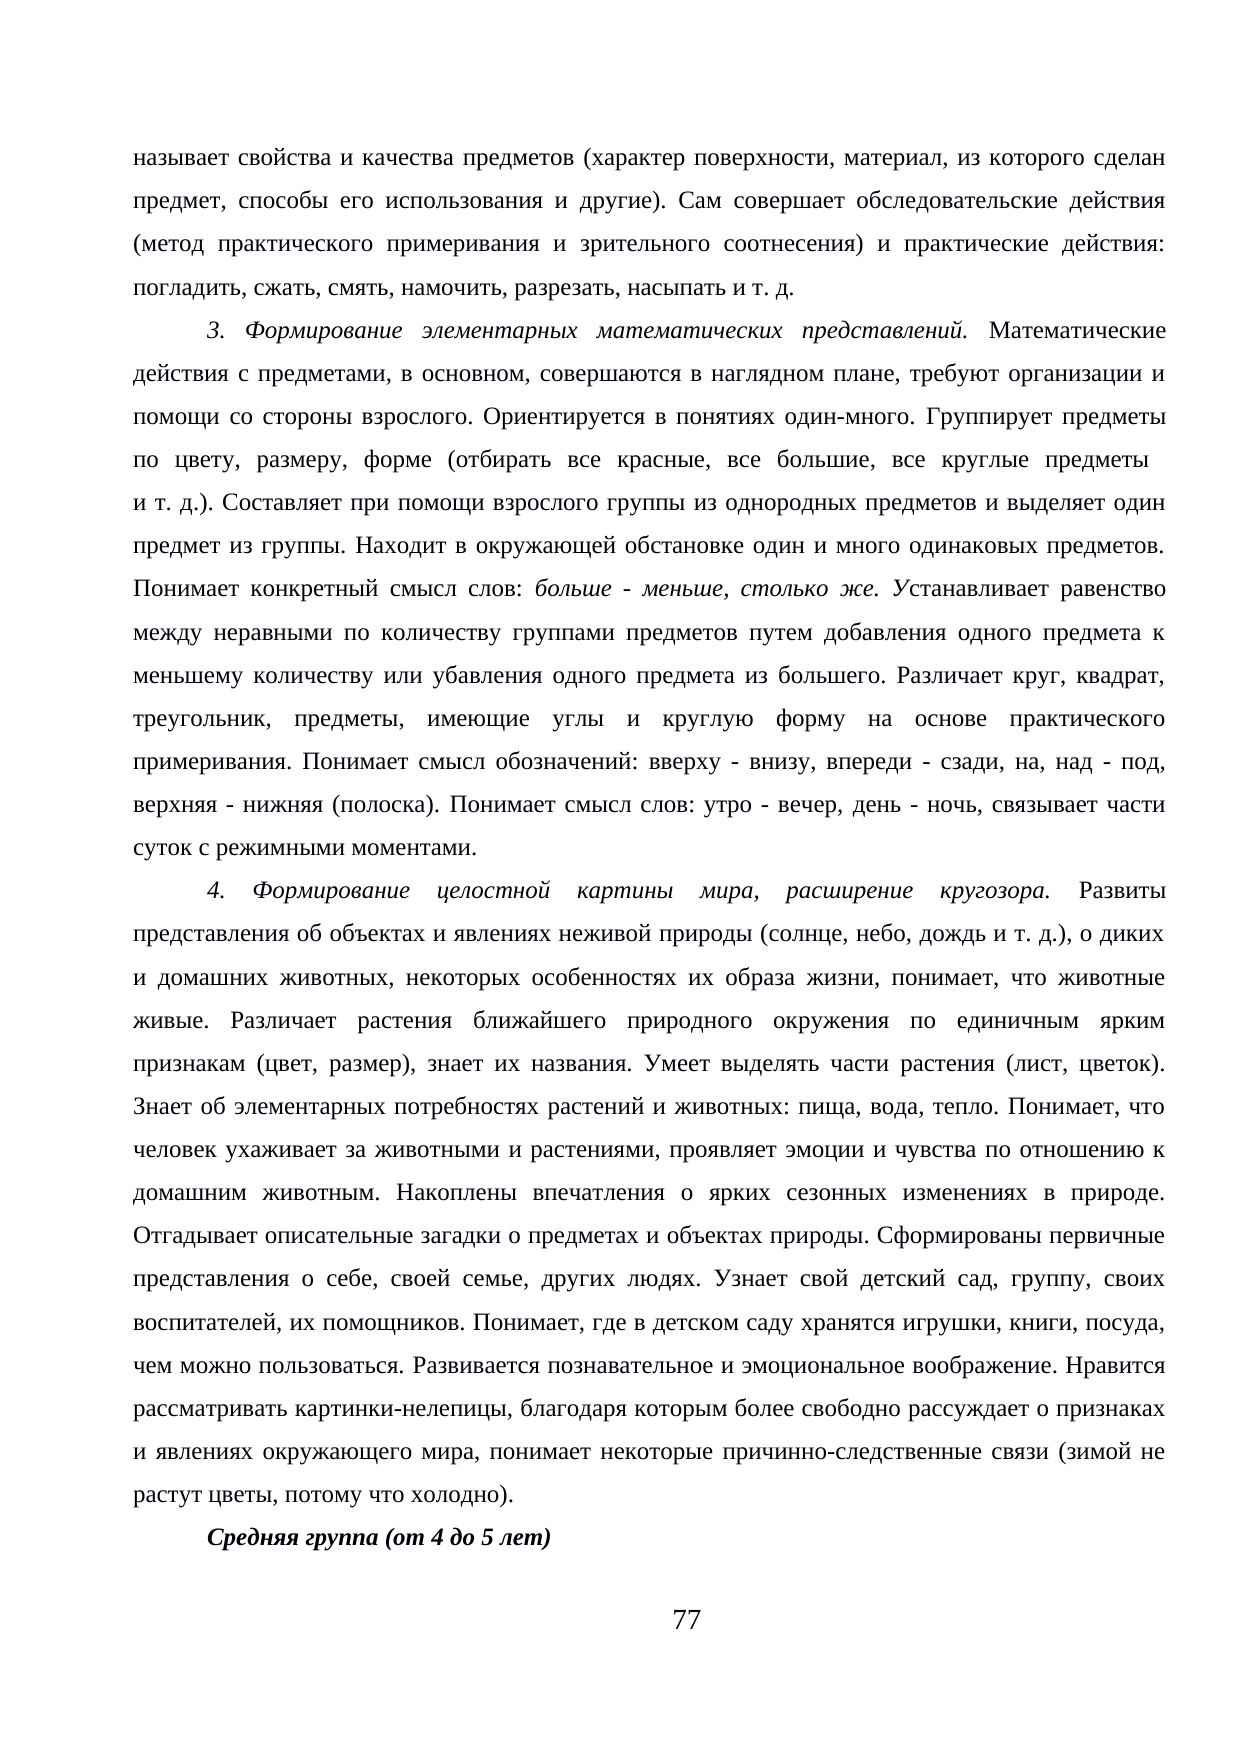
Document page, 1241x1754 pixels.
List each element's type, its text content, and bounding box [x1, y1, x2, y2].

text Средняя группа (от 4 до 5 лет) [133, 1522, 1166, 1551]
text 4. Формирование целостной картины мира, расширение кругозора. Развиты представления об объектах и явлениях неживой природы (солнце, небо, дождь и т. д.), о диких и домашних животных, некоторых особенностях их образа жизни, понимает, что животные живые. Различает растения ближайшего природного окружения по единичным ярким признакам (цвет, размер), знает их названия. Умеет выделять части растения (лист, цветок). Знает об элементарных потребностях растений и животных: пища, вода, тепло. Понимает, что человек ухаживает за животными и растениями, проявляет эмоции и чувства по отношению к домашним животным. Накоплены впечатления о ярких сезонных изменениях в природе. Отгадывает описательные загадки о предметах и объектах природы. Сформированы первичные представления о себе, своей семье, других людях. Узнает свой детский сад, группу, своих воспитателей, их помощников. Понимает, где в детском саду хранятся игрушки, книги, посуда, чем можно пользоваться. Развивается познавательное и эмоциональное воображение. Нравится рассматривать картинки-нелепицы, благодаря которым более свободно рассуждает о признаках и явлениях окружающего мира, понимает некоторые причинно-следственные связи (зимой не растут цветы, потому что холодно). [133, 875, 1166, 1508]
text 3. Формирование элементарных математических представлений. Математические действия с предметами, в основном, совершаются в наглядном плане, требуют организации и помощи со стороны взрослого. Ориентируется в понятиях один-много. Группирует предметы по цвету, размеру, форме (отбирать все красные, все большие, все круглые предметы и т. д.). Составляет при помощи взрослого группы из однородных предметов и выделяет один предмет из группы. Находит в окружающей обстановке один и много одинаковых предметов. Понимает конкретный смысл слов: больше - меньше, столько же. Устанавливает равенство между неравными по количеству группами предметов путем добавления одного предмета к меньшему количеству или убавления одного предмета из большего. Различает круг, квадрат, треугольник, предметы, имеющие углы и круглую форму на основе практического примеривания. Понимает смысл обозначений: вверху - внизу, впереди - сзади, на, над - под, верхняя - нижняя (полоска). Понимает смысл слов: утро - вечер, день - ночь, связывает части суток с режимными моментами. [133, 315, 1166, 861]
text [133, 142, 1166, 300]
